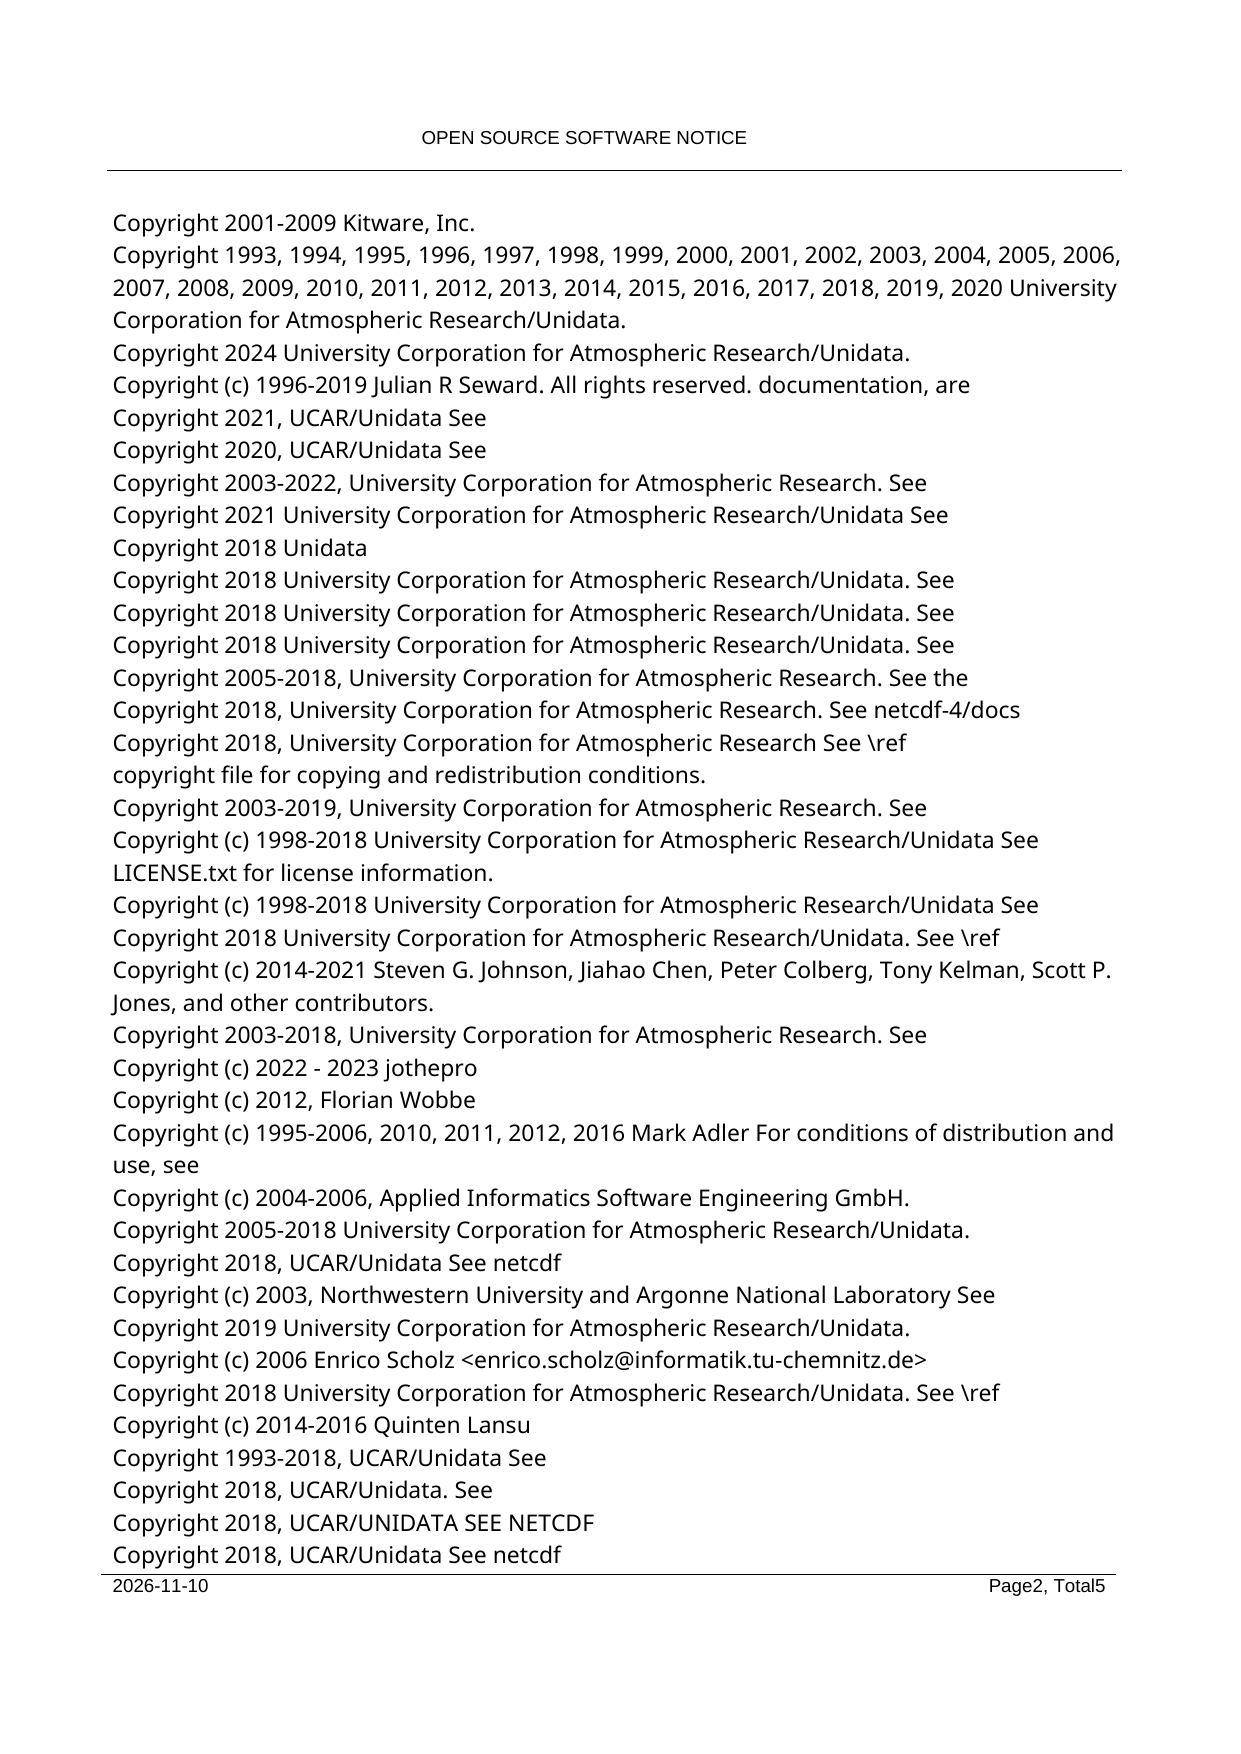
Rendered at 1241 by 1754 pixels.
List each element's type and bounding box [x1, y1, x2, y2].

text [112, 206, 1128, 1571]
